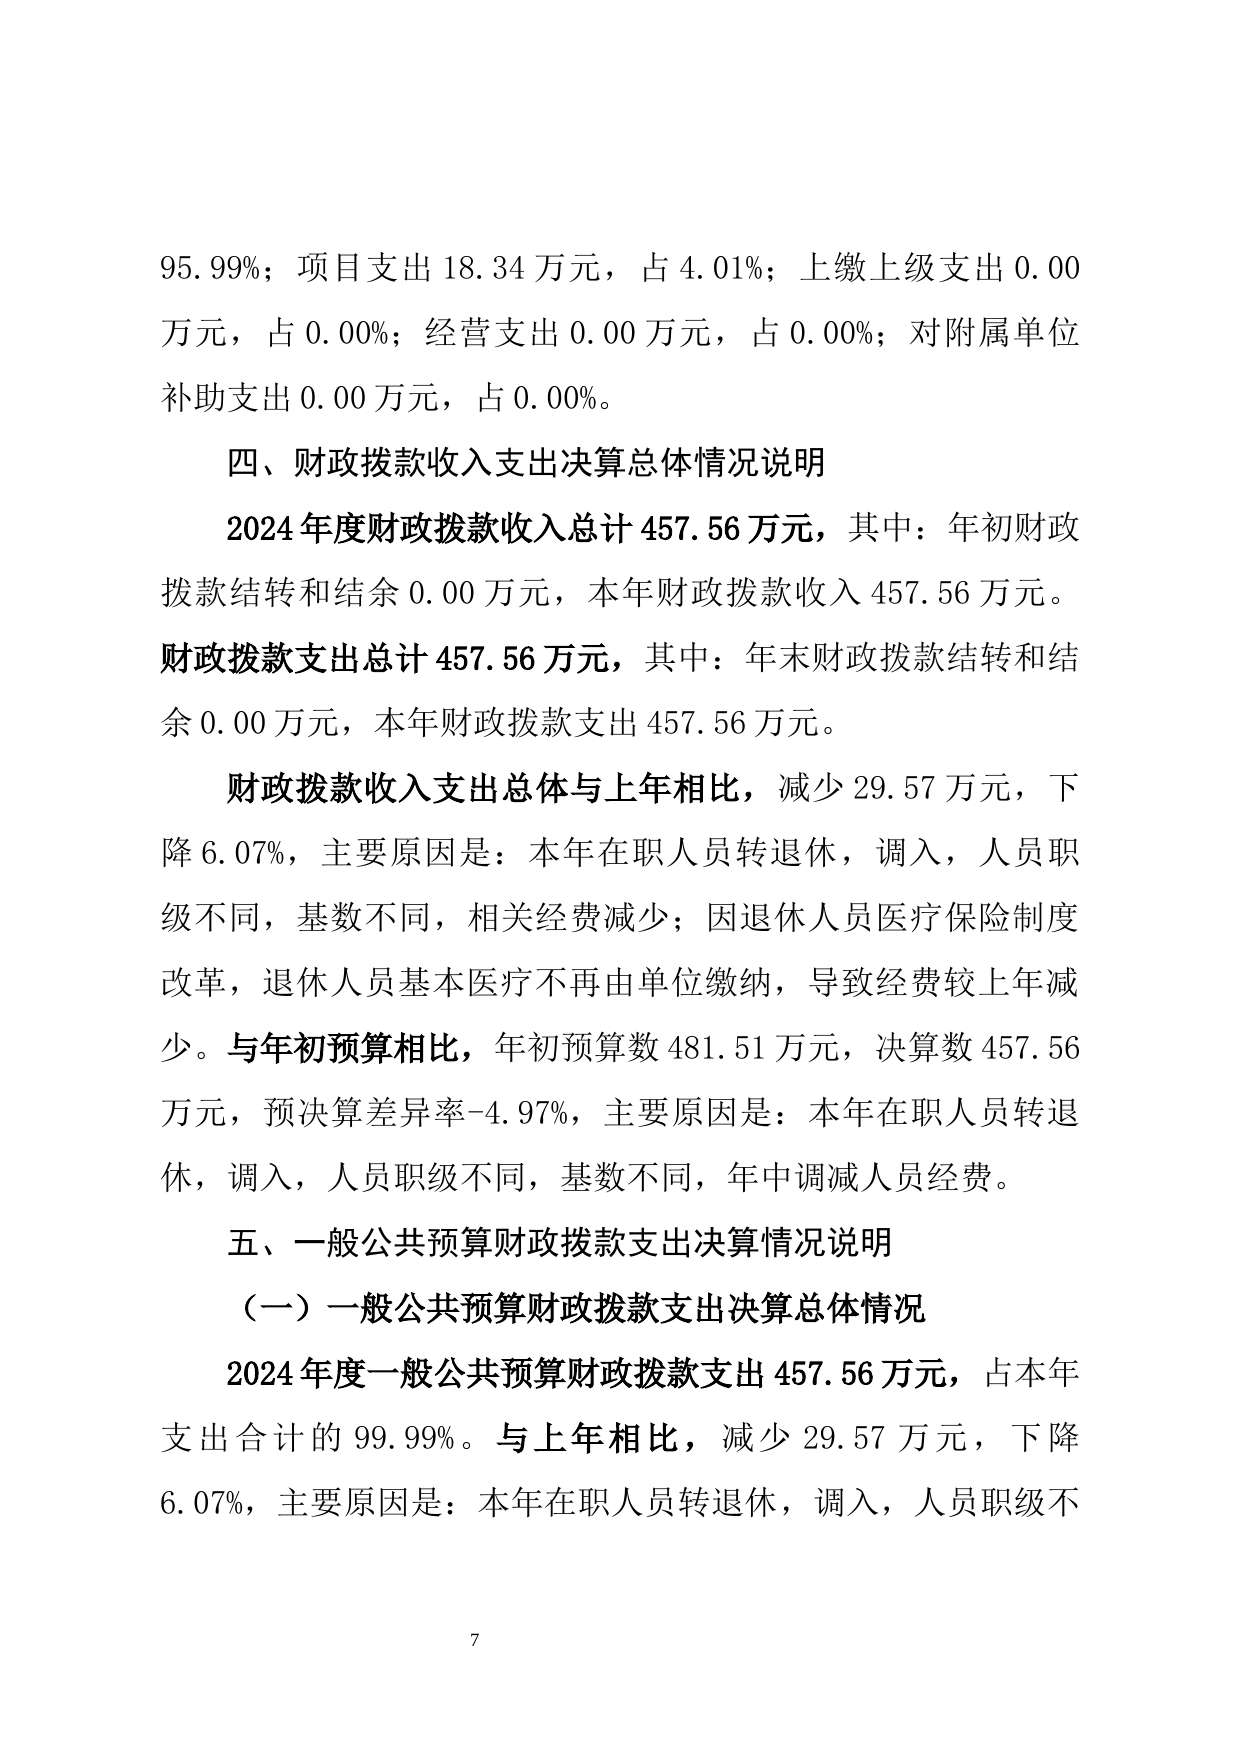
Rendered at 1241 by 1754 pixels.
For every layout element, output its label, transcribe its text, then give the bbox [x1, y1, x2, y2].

text （一）一般公共预算财政拨款支出决算总体情况 [159, 1273, 1081, 1338]
text 五、一般公共预算财政拨款支出决算情况说明 [159, 1208, 1081, 1273]
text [159, 1338, 1081, 1533]
text 财政拨款收入支出总体与上年相比，减少29.57万元，下降6.07%，主要原因是：本年在职人员转退休，调入，人员职级不同，基数不同，相关经费减少；因退休人员医疗保险制度改革，退休人员基本医疗不再由单位缴纳，导致经费较上年减少。与年初预算相比，年初预算数481.51万元，决算数457.56万元，预决算差异率-4.97%，主要原因是：本年在职人员转退休，调入，人员职级不同，基数不同，年中调减人员经费。 [159, 753, 1081, 1208]
text 2024年度财政拨款收入总计457.56万元，其中：年初财政拨款结转和结余0.00万元，本年财政拨款收入457.56万元。财政拨款支出总计457.56万元，其中：年末财政拨款结转和结余0.00万元，本年财政拨款支出457.56万元。 [159, 493, 1081, 753]
text 四、财政拨款收入支出决算总体情况说明 [159, 428, 1081, 493]
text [159, 233, 1081, 428]
